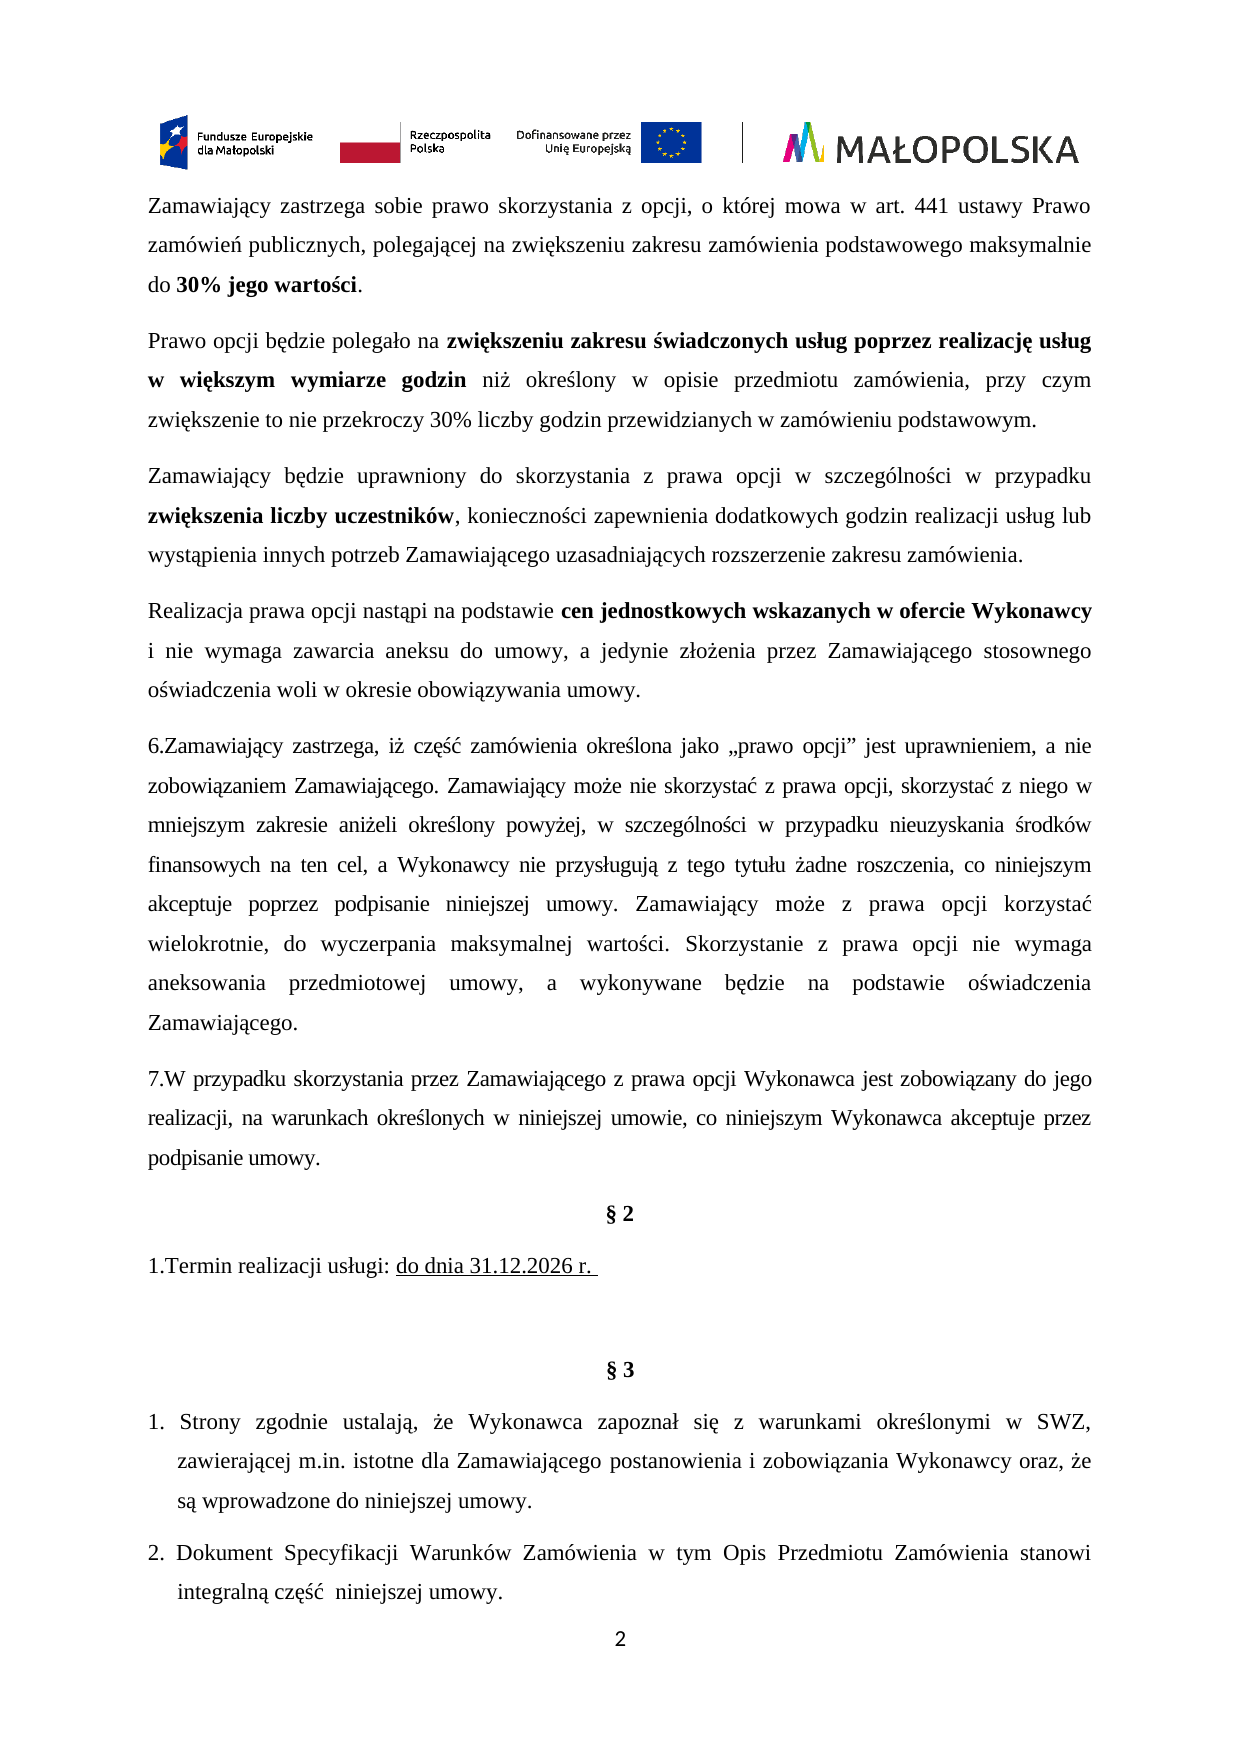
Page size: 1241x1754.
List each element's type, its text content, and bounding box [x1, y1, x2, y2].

text 2. Dokument Specyfikacji Warunków Zamówienia w tym Opis Przedmiotu Zamówienia stanowi integralną część niniejszej umowy. [148, 1539, 1093, 1605]
text 7.W przypadku skorzystania przez Zamawiającego z prawa opcji Wykonawca jest zobowiązany do jego realizacji, na warunkach określonych w niniejszej umowie, co niniejszym Wykonawca akceptuje przez podpisanie umowy. [148, 1065, 1093, 1170]
list § 2 [605, 1200, 1093, 1226]
text § 3 [148, 1356, 1093, 1382]
text Zamawiający będzie uprawniony do skorzystania z prawa opcji w szczególności w przypadku zwiększenia liczby uczestników, konieczności zapewnienia dodatkowych godzin realizacji usług lub wystąpienia innych potrzeb Zamawiającego uzasadniających rozszerzenie zakresu zamówienia. [148, 462, 1093, 567]
text 6.Zamawiający zastrzega, iż część zamówienia określona jako „prawo opcji” jest uprawnieniem, a nie zobowiązaniem Zamawiającego. Zamawiający może nie skorzystać z prawa opcji, skorzystać z niego w mniejszym zakresie aniżeli określony powyżej, w szczególności w przypadku nieuzyskania środków finansowych na ten cel, a Wykonawcy nie przysługują z tego tytułu żadne roszczenia, co niniejszym akceptuje poprzez podpisanie niniejszej umowy. Zamawiający może z prawa opcji korzystać wielokrotnie, do wyczerpania maksymalnej wartości. Skorzystanie z prawa opcji nie wymaga aneksowania przedmiotowej umowy, a wykonywane będzie na podstawie oświadczenia Zamawiającego. [148, 732, 1093, 1035]
text 1. Strony zgodnie ustalają, że Wykonawca zapoznał się z warunkami określonymi w SWZ, zawierającej m.in. istotne dla Zamawiającego postanowienia i zobowiązania Wykonawcy oraz, że są wprowadzone do niniejszej umowy. [148, 1408, 1093, 1513]
text 1.Termin realizacji usługi: do dnia 31.12.2026 r. [148, 1252, 1093, 1278]
text Zamawiający zastrzega sobie prawo skorzystania z opcji, o której mowa w art. 441 ustawy Prawo zamówień publicznych, polegającej na zwiększeniu zakresu zamówienia podstawowego maksymalnie do 30% jego wartości. [148, 192, 1093, 297]
text Prawo opcji będzie polegało na zwiększeniu zakresu świadczonych usług poprzez realizację usług w większym wymiarze godzin niż określony w opisie przedmiotu zamówienia, przy czym zwiększenie to nie przekroczy 30% liczby godzin przewidzianych w zamówieniu podstawowym. [148, 327, 1093, 432]
text Realizacja prawa opcji nastąpi na podstawie cen jednostkowych wskazanych w ofercie Wykonawcy i nie wymaga zawarcia aneksu do umowy, a jedynie złożenia przez Zamawiającego stosownego oświadczenia woli w okresie obowiązywania umowy. [148, 597, 1093, 703]
picture [147, 101, 1093, 183]
